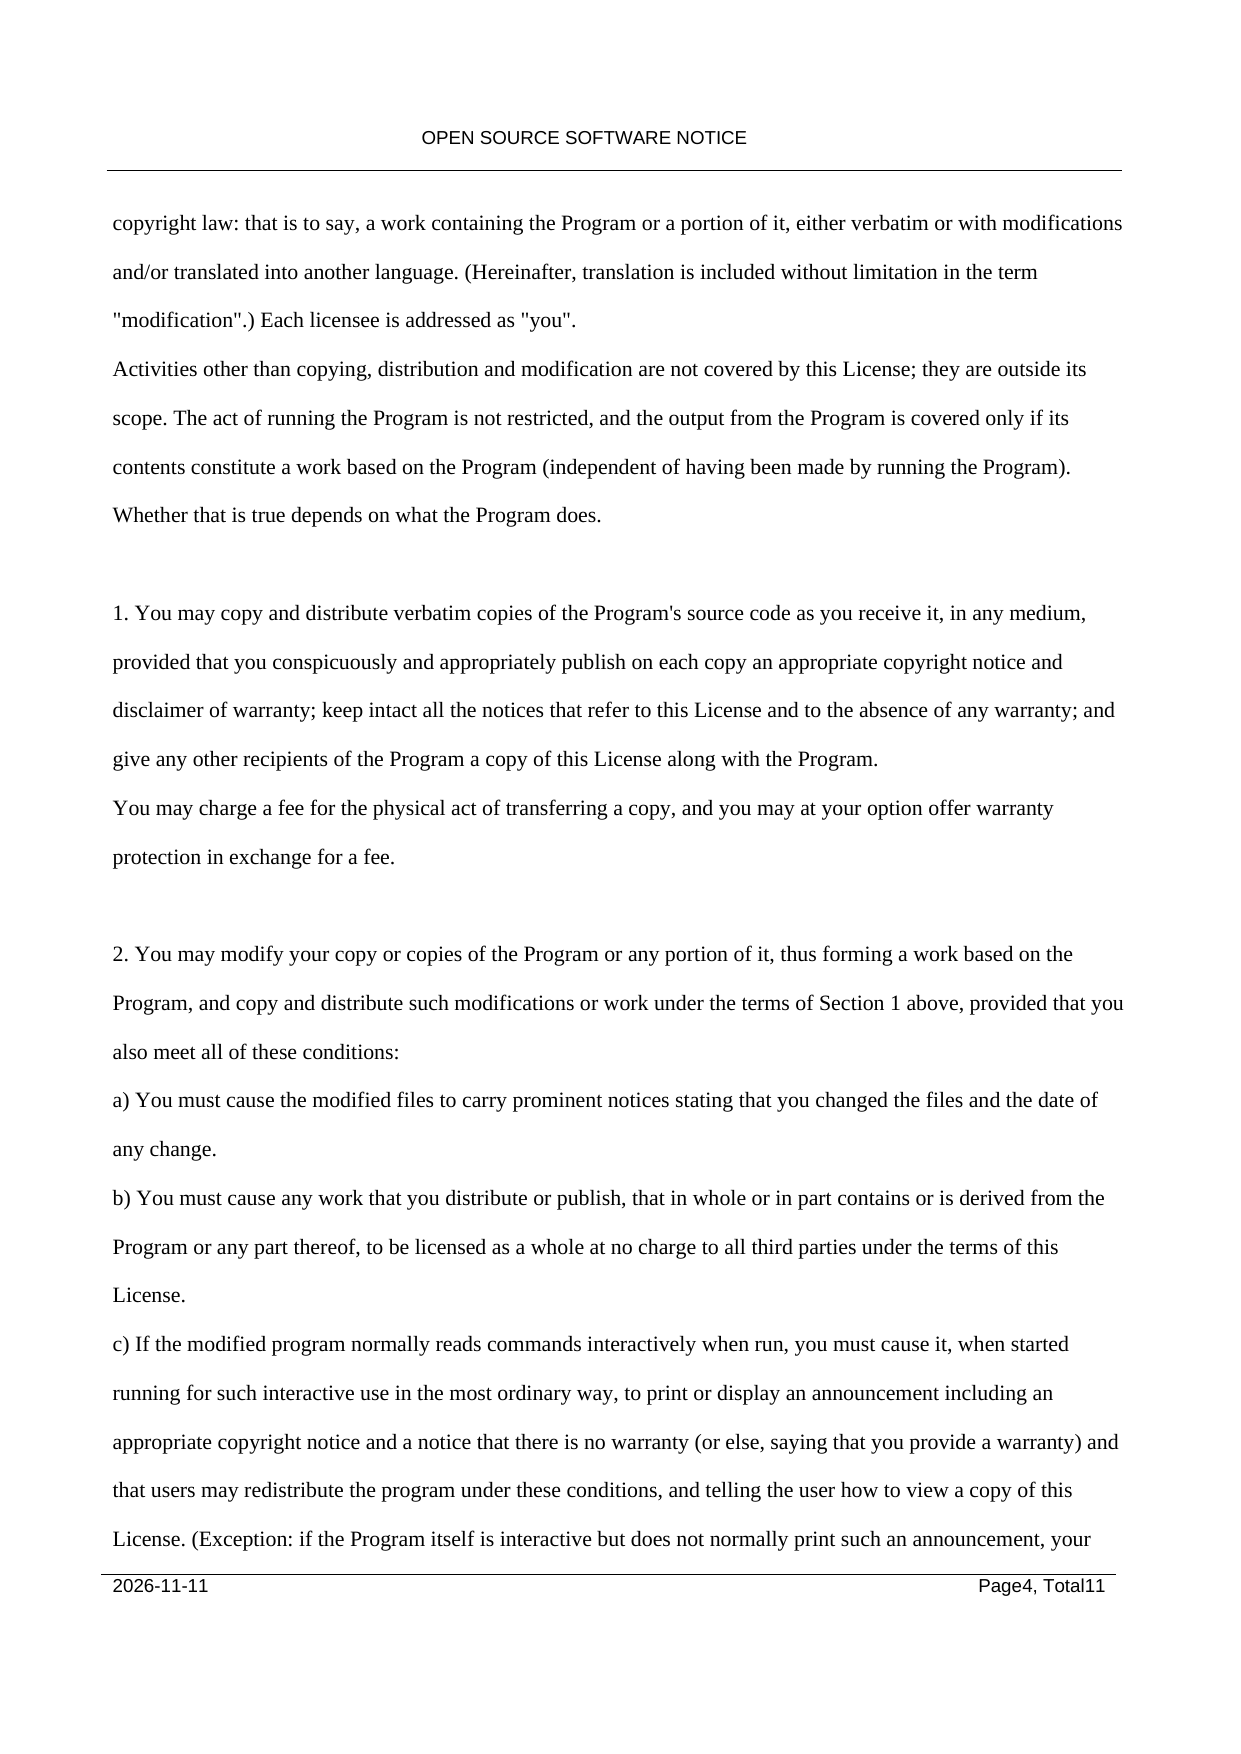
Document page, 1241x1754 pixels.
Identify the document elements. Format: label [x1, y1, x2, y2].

text [112, 206, 1128, 1555]
